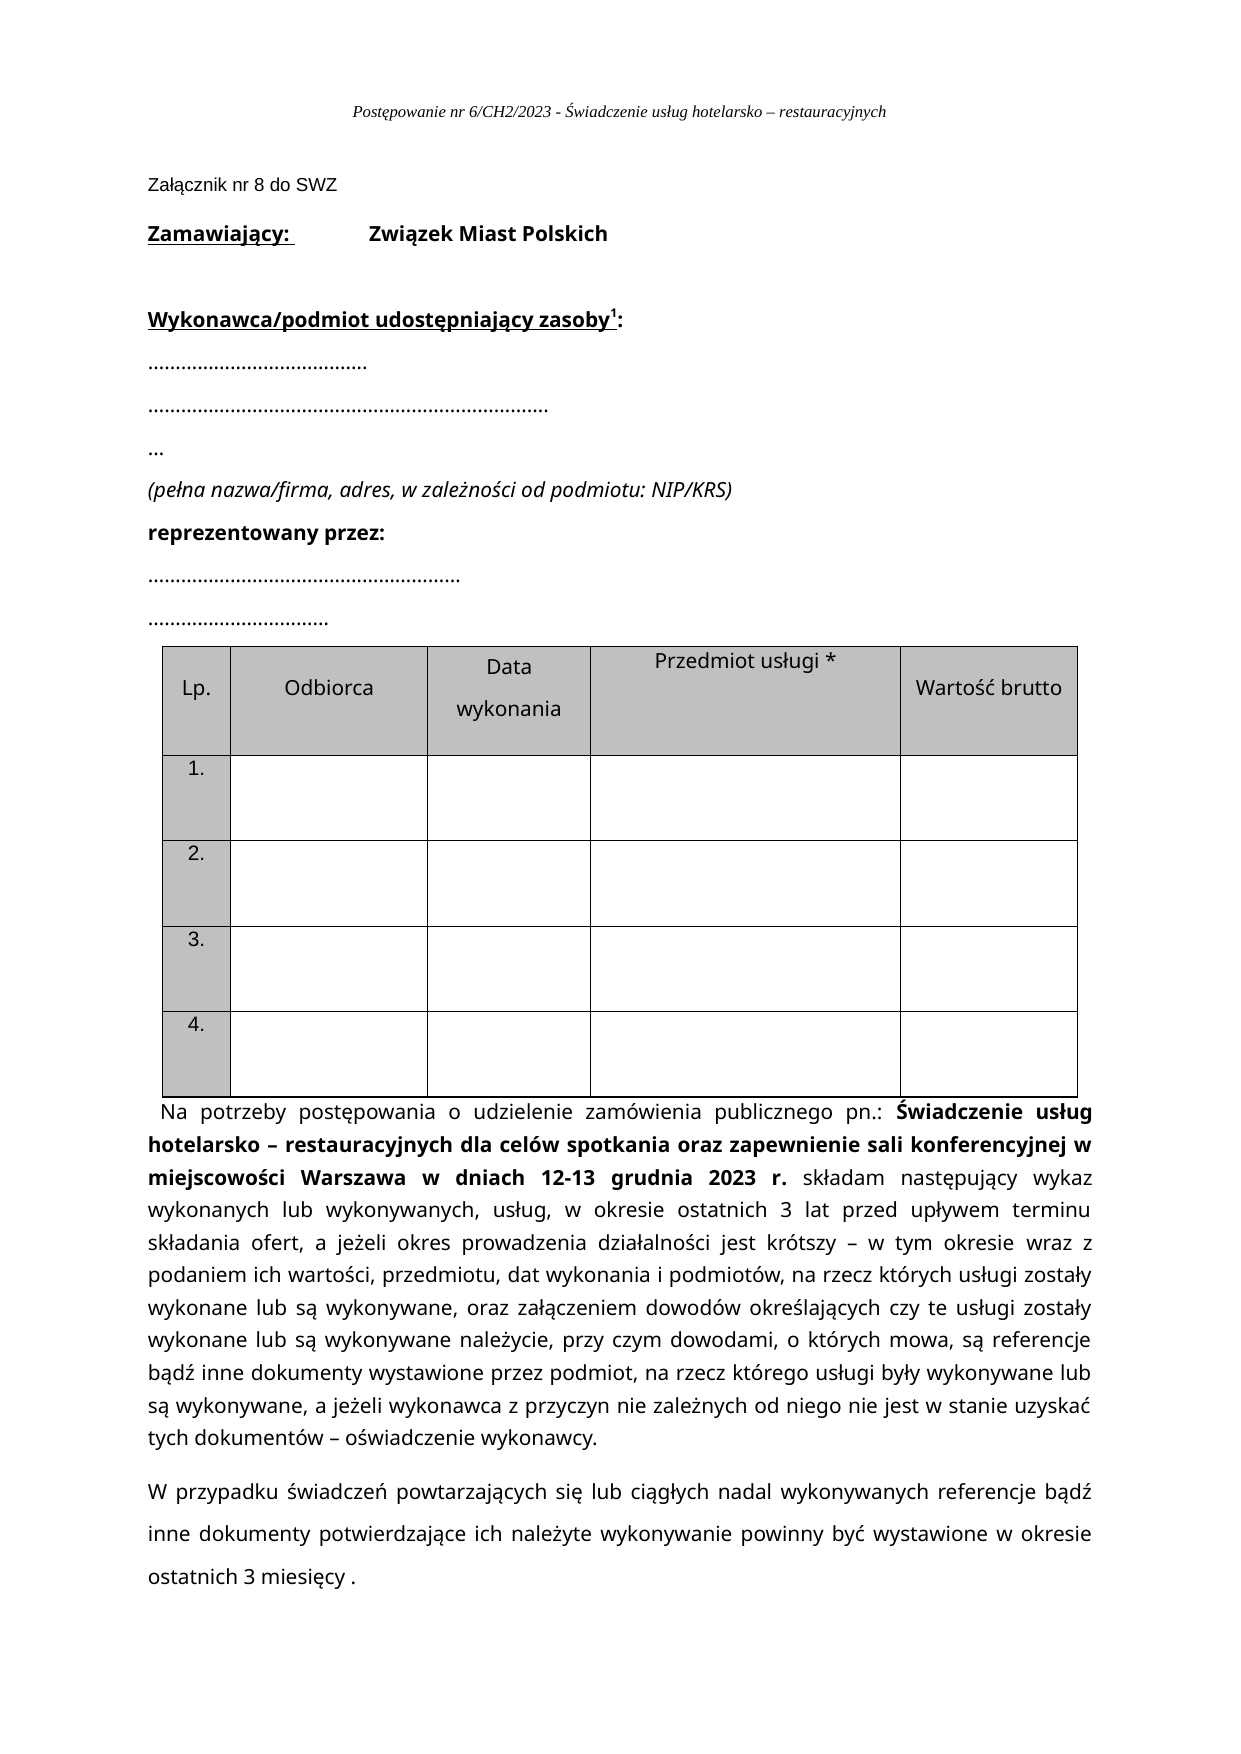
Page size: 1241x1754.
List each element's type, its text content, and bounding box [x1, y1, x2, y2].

table_header Odbiorca [231, 647, 427, 755]
table_cell [428, 756, 590, 840]
text ………………………………….……………………………………………………………….… [148, 347, 561, 461]
table_header Wartość brutto [901, 647, 1077, 755]
table_cell [231, 756, 427, 840]
text reprezentowany przez: [148, 518, 1093, 546]
text ……………………………………………………………………………… [148, 560, 472, 631]
table_cell [231, 927, 427, 1011]
table_cell [901, 1012, 1077, 1096]
table_cell [901, 927, 1077, 1011]
text (pełna nazwa/firma, adres, w zależności od podmiotu: NIP/KRS) [148, 475, 1093, 504]
table_cell [231, 841, 427, 926]
text Na potrzeby postępowania o udzielenie zamówienia publicznego pn.: Świadczenie usług hotelarsko – restauracyjnych dla celów spotkania oraz zapewnienie sali konferencyjnej w miejscowości Warszawa w dniach 12-13 grudnia 2023 r. składam następujący wykaz wykonanych lub wykonywanych, usług, w okresie ostatnich 3 lat przed upływem terminu składania ofert, a jeżeli okres prowadzenia działalności jest krótszy – w tym okresie wraz z podaniem ich wartości, przedmiotu, dat wykonania i podmiotów, na rzecz których usługi zostały wykonane lub są wykonywane, oraz załączeniem dowodów określających czy te usługi zostały wykonane lub są wykonywane należycie, przy czym dowodami, o których mowa, są referencje bądź inne dokumenty wystawione przez podmiot, na rzecz którego usługi były wykonywane lub są wykonywane, a jeżeli wykonawca z przyczyn nie zależnych od niego nie jest w stanie uzyskać tych dokumentów – oświadczenie wykonawcy. [148, 1097, 1093, 1452]
table_header Lp. [163, 647, 230, 755]
table_cell [428, 1012, 590, 1096]
table_cell [163, 1012, 230, 1096]
table_cell [901, 841, 1077, 926]
table_cell [428, 927, 590, 1011]
table_cell [901, 756, 1077, 840]
table_cell [591, 927, 900, 1011]
text Załącznik nr 8 do SWZ [148, 174, 1093, 196]
table_cell [163, 841, 230, 926]
table_cell [231, 1012, 427, 1096]
table_cell [163, 756, 230, 840]
table_cell [163, 927, 230, 1011]
table_cell [591, 841, 900, 926]
table_header Przedmiot usługi * [591, 647, 900, 755]
table_header Data wykonania [428, 647, 590, 755]
text Wykonawca/podmiot udostępniający zasoby1: [148, 305, 1093, 333]
table_cell [591, 756, 900, 840]
text Zamawiający: Związek Miast Polskich [148, 219, 1093, 248]
table_cell [428, 841, 590, 926]
text W przypadku świadczeń powtarzających się lub ciągłych nadal wykonywanych referencje bądź inne dokumenty potwierdzające ich należyte wykonywanie powinny być wystawione w okresie ostatnich 3 miesięcy . [148, 1477, 1093, 1591]
table_cell [591, 1012, 900, 1096]
